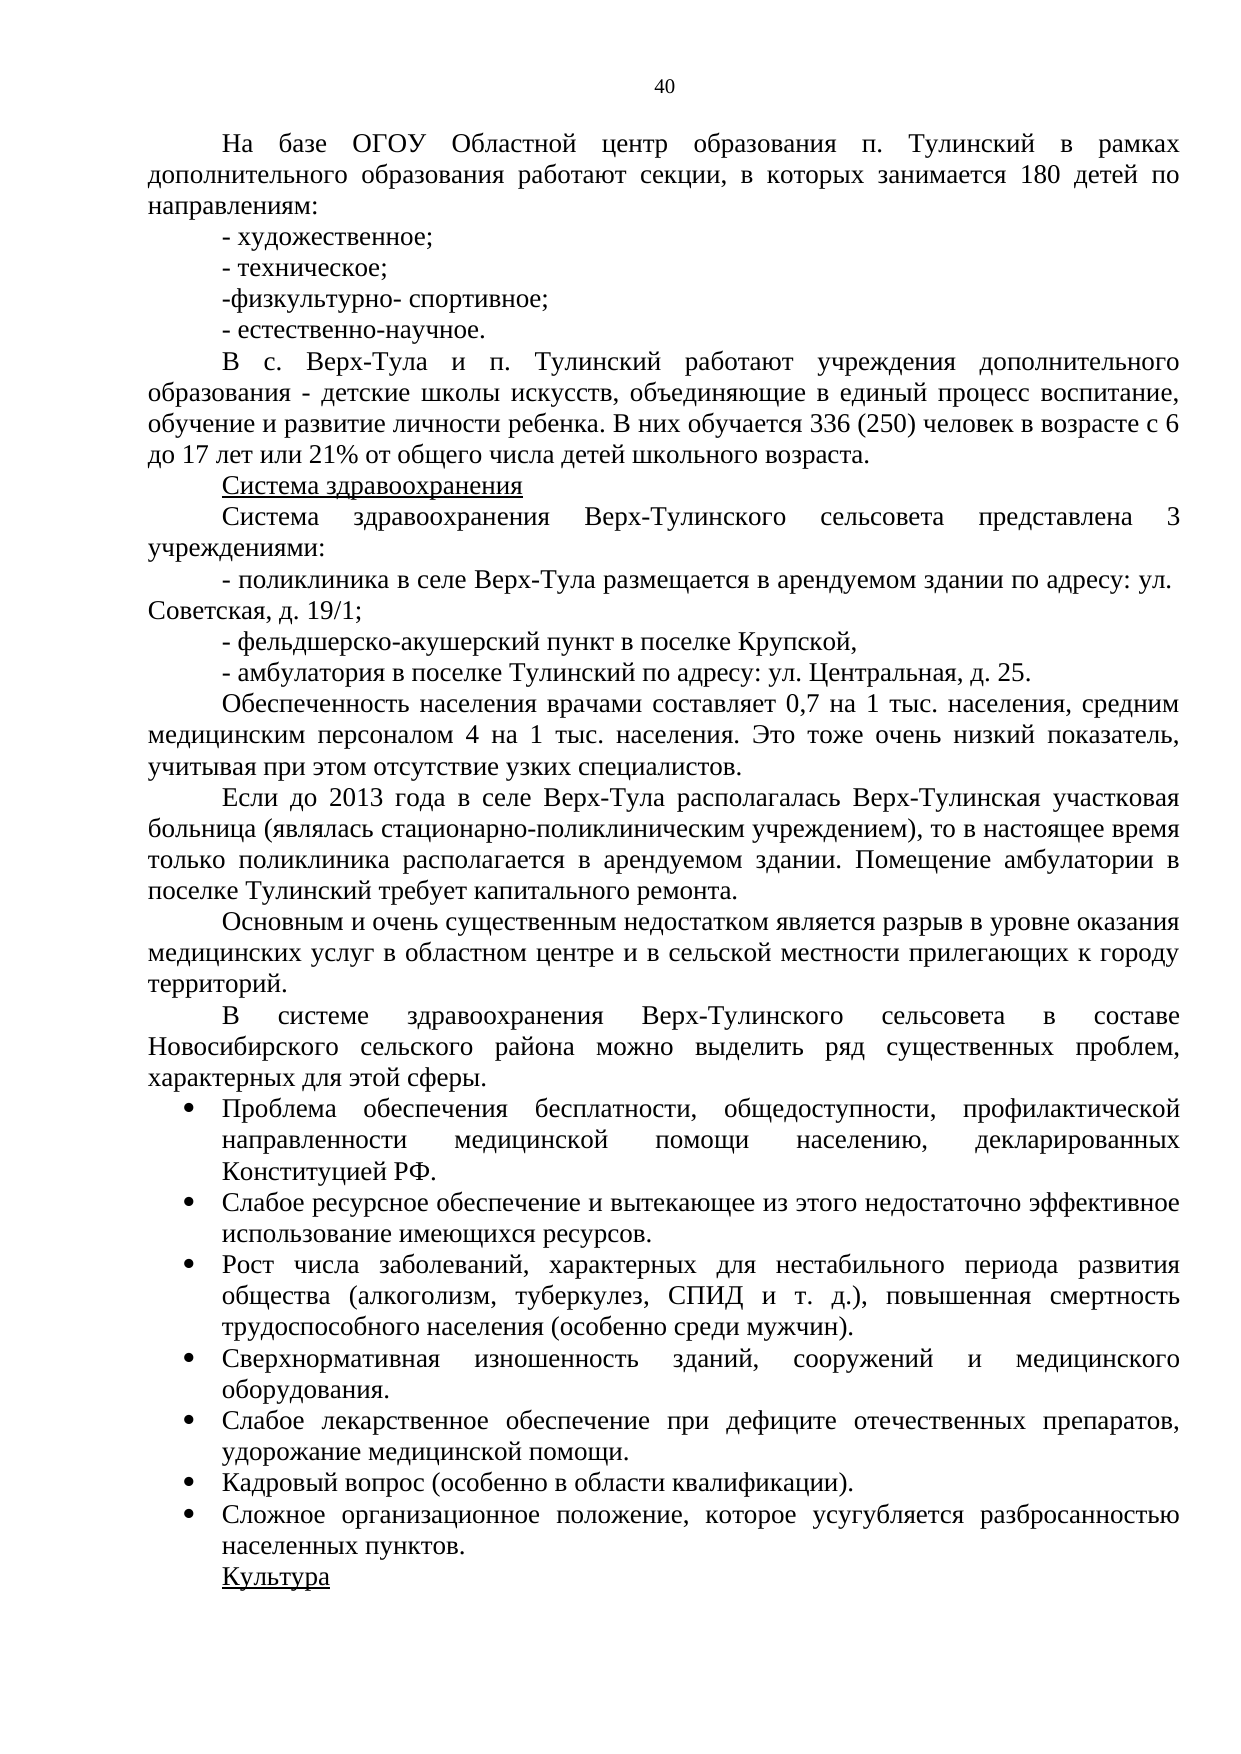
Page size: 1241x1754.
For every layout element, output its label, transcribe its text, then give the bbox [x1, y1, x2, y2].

text Основным и очень существенным недостатком является разрыв в уровне оказания медицинских услуг в областном центре и в сельской местности прилегающих к городу территорий. [148, 905, 1181, 999]
text Культура [148, 1560, 1181, 1591]
text - техническое; [148, 251, 1181, 282]
list Слабое лекарственное обеспечение при дефиците отечественных препаратов, удорожание медицинской помощи. [184, 1404, 1181, 1466]
list Слабое ресурсное обеспечение и вытекающее из этого недостаточно эффективное использование имеющихся ресурсов. [184, 1186, 1181, 1248]
text -физкультурно- спортивное; [148, 282, 1181, 313]
text - художественное; [148, 220, 1181, 251]
text - естественно-научное. [148, 313, 1181, 345]
list Рост числа заболеваний, характерных для нестабильного периода развития общества (алкоголизм, туберкулез, СПИД и т. д.), повышенная смертность трудоспособного населения (особенно среди мужчин). [184, 1248, 1181, 1342]
text - амбулатория в поселке Тулинский по адресу: ул. Центральная, д. 25. [148, 656, 1181, 687]
text В системе здравоохранения Верх-Тулинского сельсовета в составе Новосибирского сельского района можно выделить ряд существенных проблем, характерных для этой сферы. [148, 999, 1181, 1092]
text - фельдшерско-акушерский пункт в поселке Крупской, [148, 625, 1181, 656]
text Если до 2013 года в селе Верх-Тула располагалась Верх-Тулинская участковая больница (являлась стационарно-поликлиническим учреждением), то в настоящее время только поликлиника располагается в арендуемом здании. Помещение амбулатории в поселке Тулинский требует капитального ремонта. [148, 781, 1181, 905]
text Система здравоохранения Верх-Тулинского сельсовета представлена 3 учреждениями: [148, 500, 1181, 563]
text Система здравоохранения [148, 469, 1181, 500]
list Сложное организационное положение, которое усугубляется разбросанностью населенных пунктов. [184, 1498, 1181, 1560]
text Обеспеченность населения врачами составляет 0,7 на 1 тыс. населения, средним медицинским персоналом 4 на 1 тыс. населения. Это тоже очень низкий показатель, учитывая при этом отсутствие узких специалистов. [148, 687, 1181, 781]
list Кадровый вопрос (особенно в области квалификации). [184, 1466, 1181, 1498]
list Сверхнормативная изношенность зданий, сооружений и медицинского оборудования. [184, 1342, 1181, 1404]
list Проблема обеспечения бесплатности, общедоступности, профилактической направленности медицинской помощи населению, декларированных Конституцией РФ. [184, 1092, 1181, 1186]
text - поликлиника в селе Верх-Тула размещается в арендуемом здании по адресу: ул. Советская, д. 19/1; [148, 563, 1181, 625]
text В с. Верх-Тула и п. Тулинский работают учреждения дополнительного образования - детские школы искусств, объединяющие в единый процесс воспитание, обучение и развитие личности ребенка. В них обучается 336 (250) человек в возрасте с 6 до 17 лет или 21% от общего числа детей школьного возраста. [148, 345, 1181, 469]
text На базе ОГОУ Областной центр образования п. Тулинский в рамках дополнительного образования работают секции, в которых занимается 180 детей по направлениям: [148, 127, 1181, 220]
